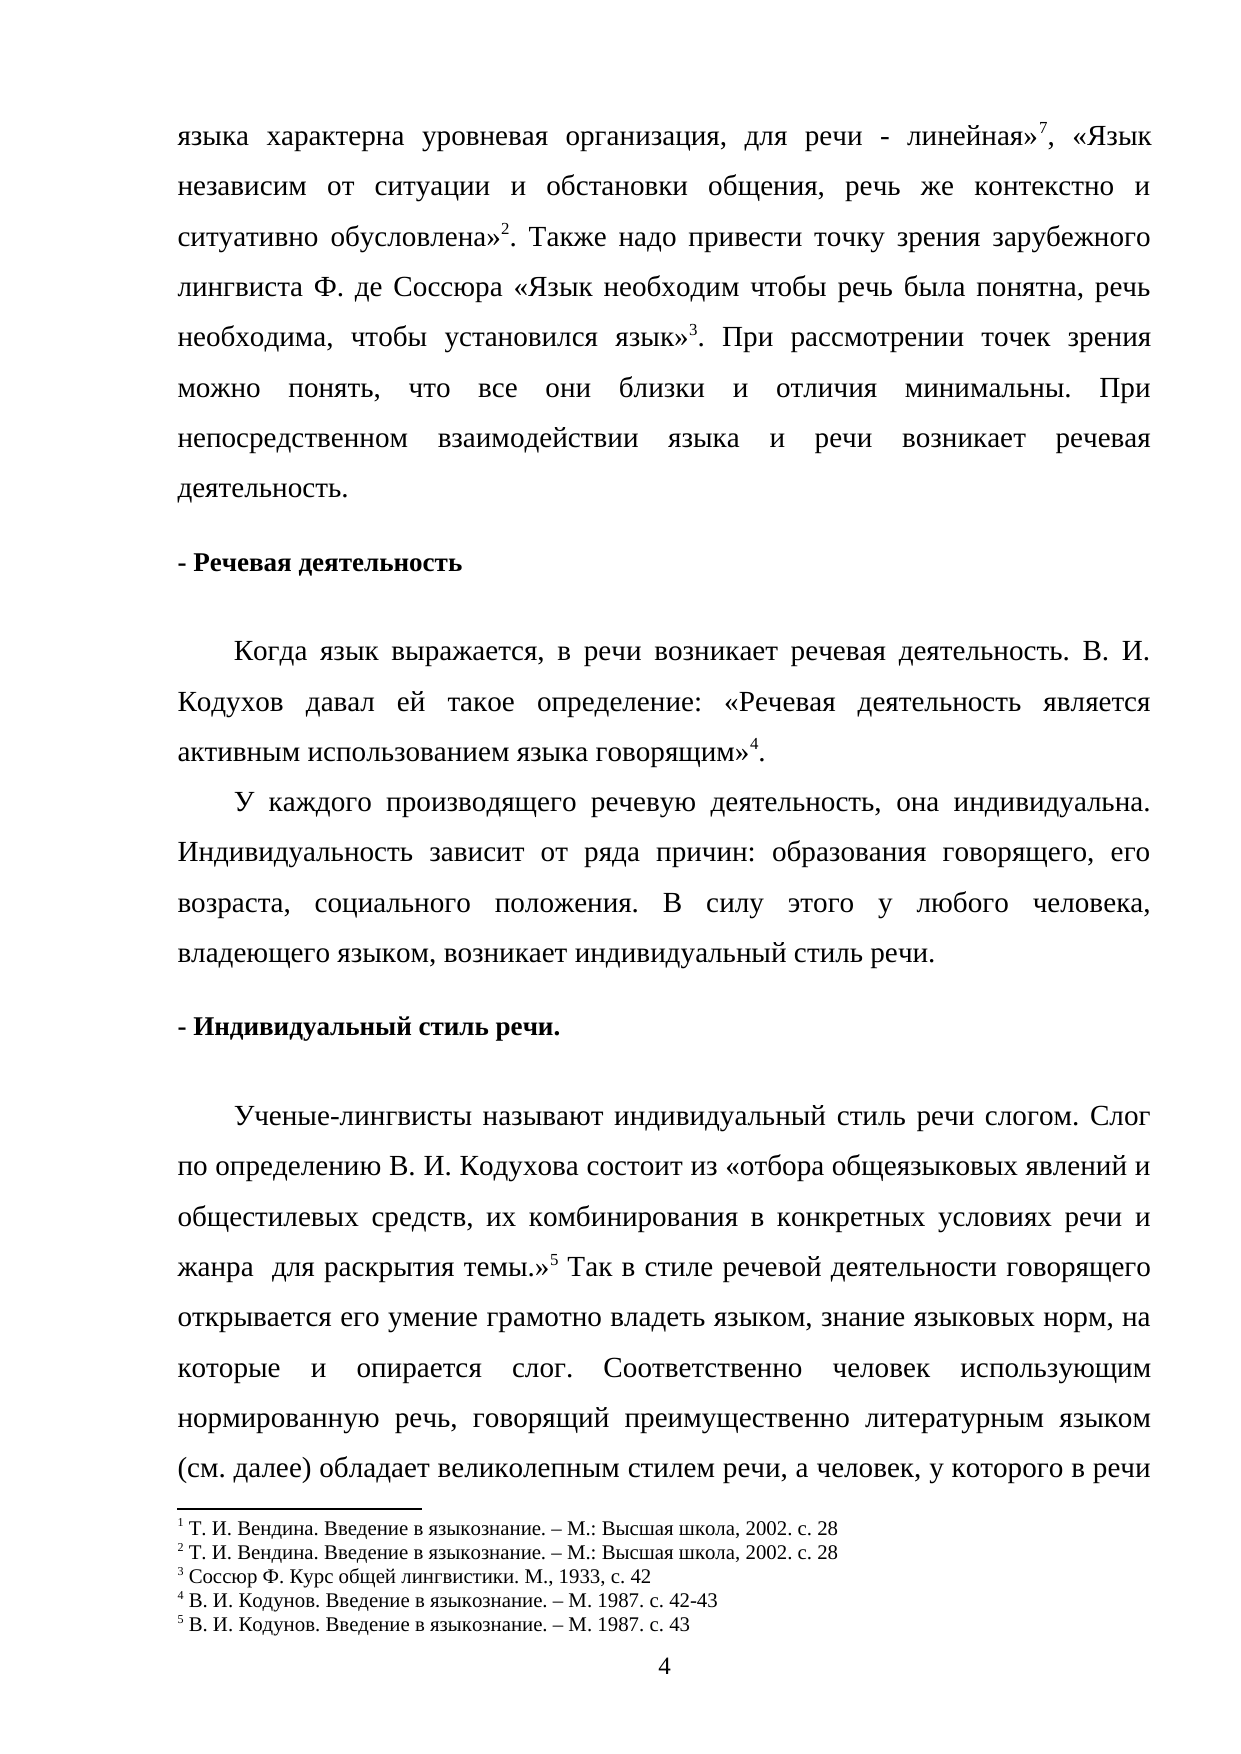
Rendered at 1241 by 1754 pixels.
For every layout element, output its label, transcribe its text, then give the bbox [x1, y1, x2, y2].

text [177, 118, 1152, 504]
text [177, 1098, 1152, 1484]
text У каждого производящего речевую деятельность, она индивидуальна. Индивидуальность зависит от ряда причин: образования говорящего, его возраста, социального положения. В силу этого у любого человека, владеющего языком, возникает индивидуальный стиль речи. [177, 784, 1152, 969]
subtitle - Речевая деятельность [177, 546, 1152, 577]
text Когда язык выражается, в речи возникает речевая деятельность. В. И. Кодухов давал ей такое определение: «Речевая деятельность является активным использованием языка говорящим». [177, 633, 1152, 767]
subtitle - Индивидуальный стиль речи. [177, 1011, 1152, 1042]
